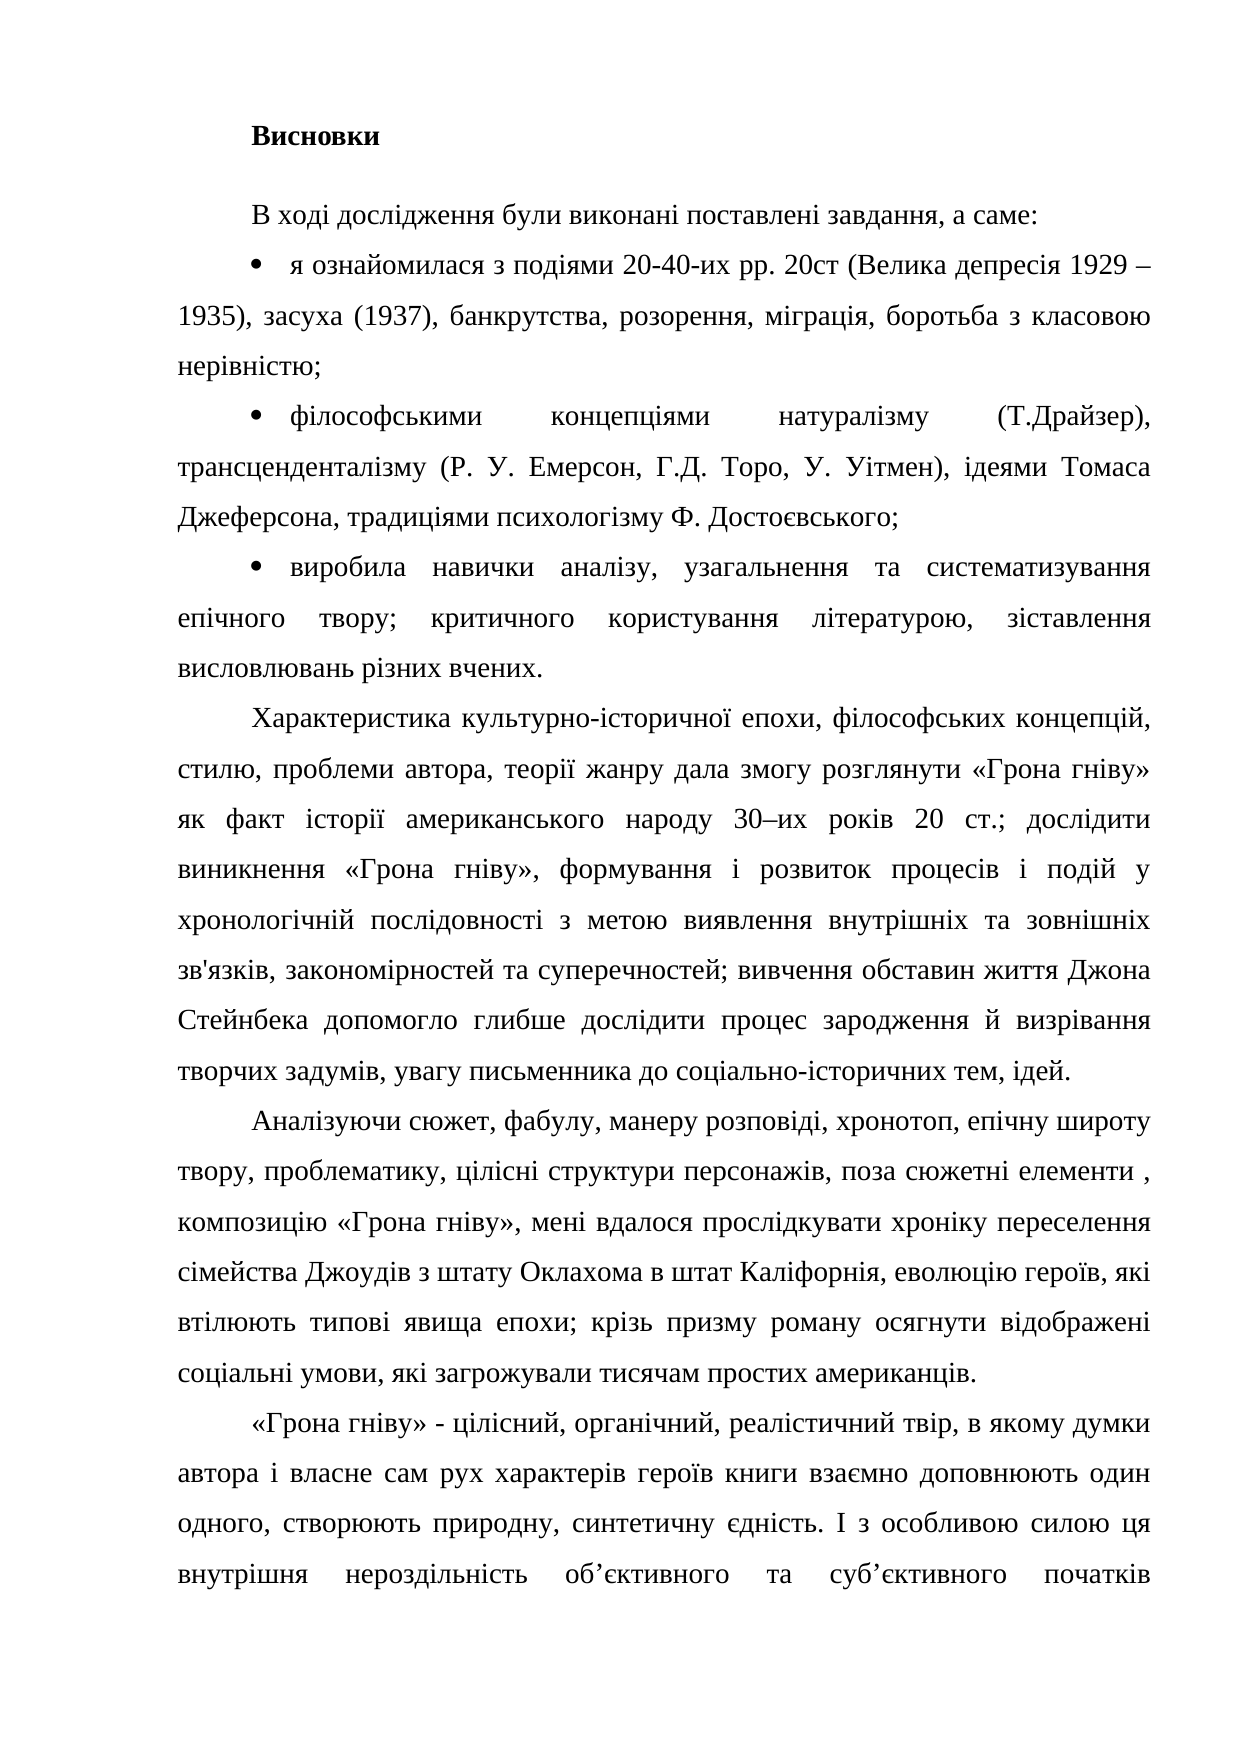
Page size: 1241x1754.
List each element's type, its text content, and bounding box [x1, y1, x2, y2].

text Аналізуючи сюжет, фабулу, манеру розповіді, хронотоп, епічну широту твору, проблематику, цілісні структури персонажів, поза сюжетні елементи , композицію «Грона гніву», мені вдалося прослідкувати хроніку переселення сімейства Джоудів з штату Оклахома в штат Каліфорнія, еволюцію героїв, які втілюють типові явища епохи; крізь призму роману осягнути відображені соціальні умови, які загрожували тисячам простих американців. [177, 1103, 1152, 1388]
list я ознайомилася з подіями 20-40-их рр. 20ст (Велика депресія 1929 – 1935), засуха (1937), банкрутства, розорення, міграція, боротьба з класовою нерівністю; [177, 247, 1152, 382]
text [177, 1405, 1152, 1589]
list виробила навички аналізу, узагальнення та систематизування епічного твору; критичного користування літературою, зіставлення висловлювань різних вчених. [177, 549, 1152, 684]
text Характеристика культурно-історичної епохи, філософських концепцій, стилю, проблеми автора, теорії жанру дала змогу розглянути «Грона гніву» як факт історії американського народу 30–их років 20 ст.; дослідити виникнення «Грона гніву», формування і розвиток процесів і подій у хронологічній послідовності з метою виявлення внутрішніх та зовнішніх зв'язків, закономірностей та суперечностей; вивчення обставин життя Джона Стейнбека допомогло глибше дослідити процес зародження й визрівання творчих задумів, увагу письменника до соціально-історичних тем, ідей. [177, 701, 1152, 1086]
list філософськими концепціями натуралізму (Т.Драйзер), трансценденталізму (Р. У. Емерсон, Г.Д. Торо, У. Уітмен), ідеями Томаса Джеферсона, традиціями психологізму Ф. Достоєвського; [177, 398, 1152, 533]
subtitle Висновки [177, 118, 1152, 152]
text В ході дослідження були виконані поставлені завдання, а саме: [177, 197, 1152, 231]
